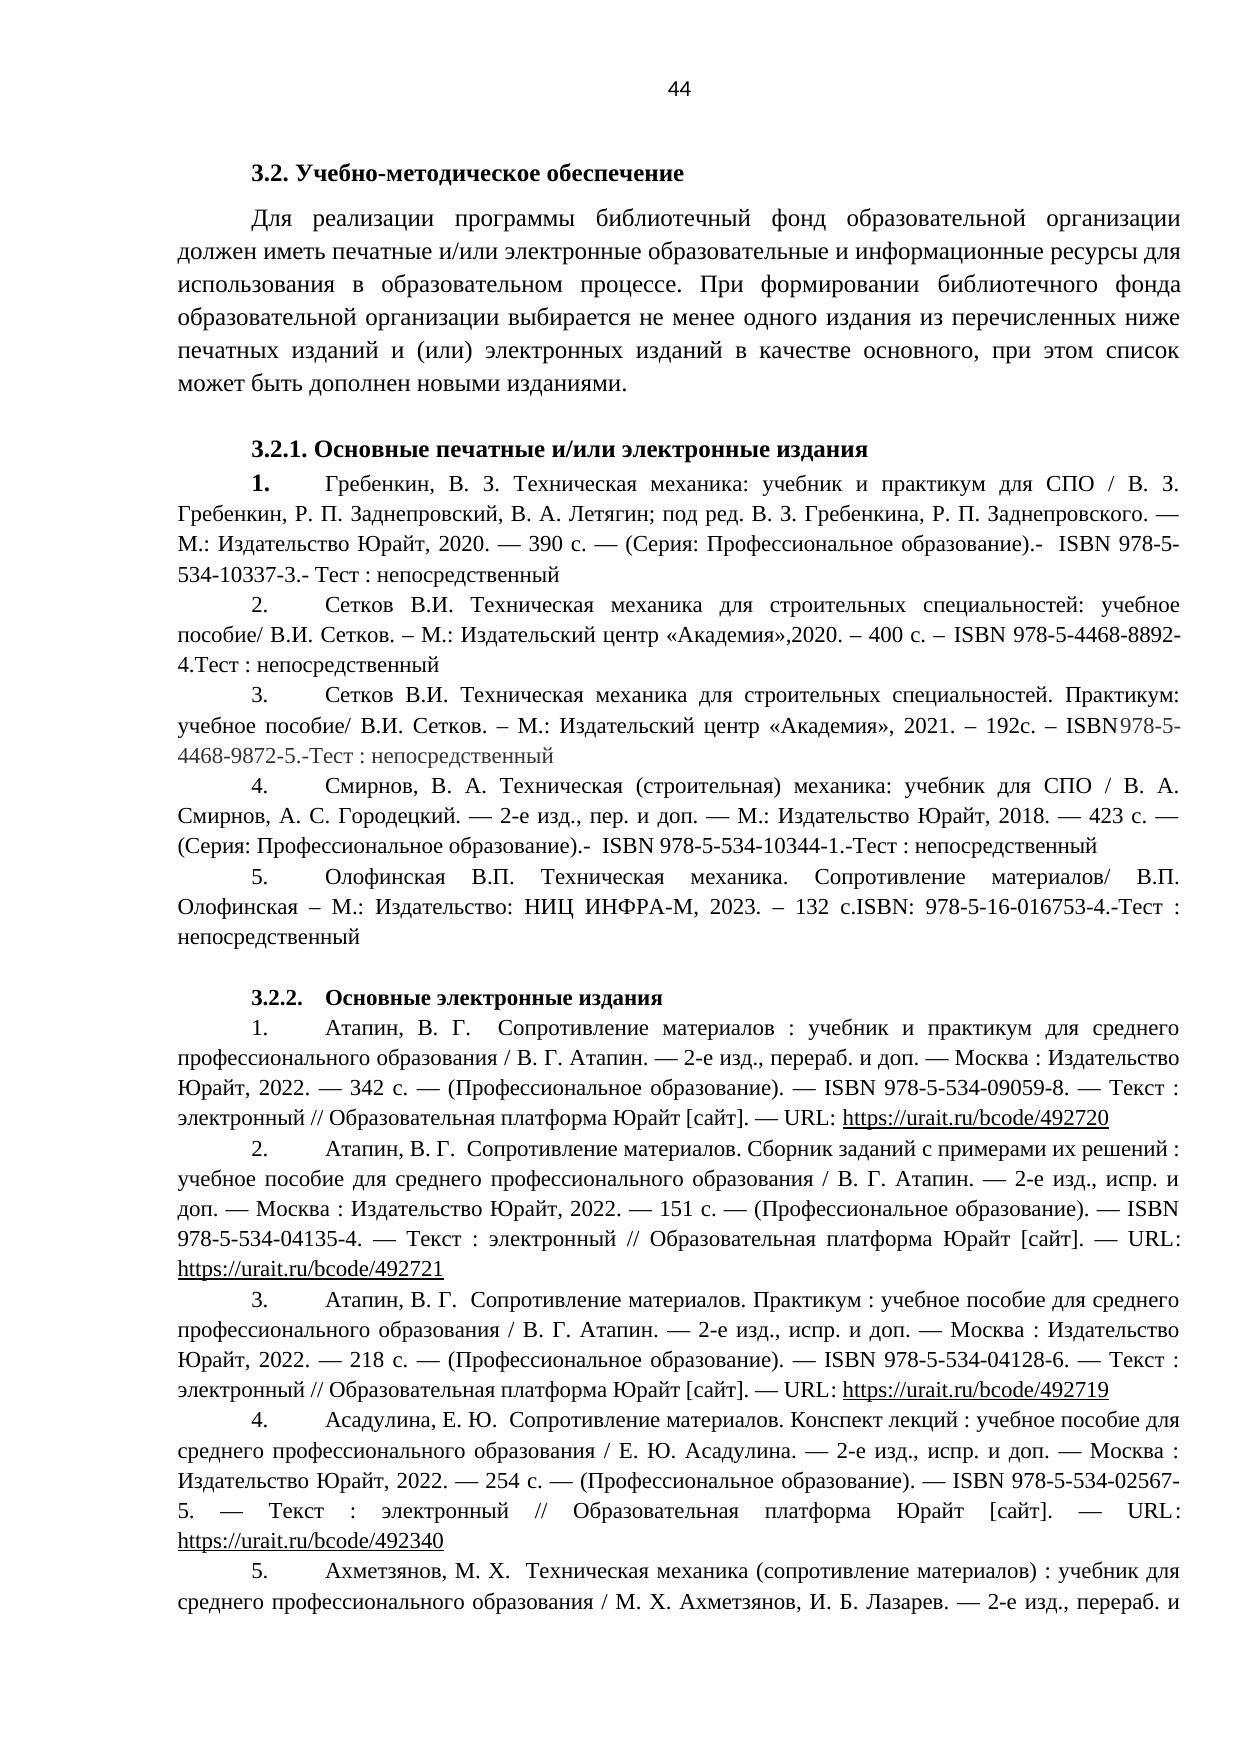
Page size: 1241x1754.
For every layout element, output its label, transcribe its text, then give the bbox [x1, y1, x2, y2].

list Сетков В.И. Техническая механика для строительных специальностей: учебное пособие/ В.И. Сетков. – М.: Издательский центр «Академия»,2020. – 400 с. – ISBN 978-5-4468-8892-4.Тест : непосредственный [177, 591, 1181, 678]
list Атапин, В. Г. Сопротивление материалов. Сборник заданий с примерами их решений : учебное пособие для среднего профессионального образования / В. Г. Атапин. — 2-е изд., испр. и доп. — Москва : Издательство Юрайт, 2022. — 151 с. — (Профессиональное образование). — ISBN 978-5-534-04135-4. — Текст : электронный // Образовательная платформа Юрайт [сайт]. — URL: https://urait.ru/bcode/492721 [177, 1134, 1181, 1282]
list Олофинская В.П. Техническая механика. Сопротивление материалов/ В.П. Олофинская – М.: Издательство: НИЦ ИНФРА-М, 2023. – 132 с.ISBN: 978-5-16-016753-4.-Тест : непосредственный [177, 863, 1181, 949]
list Атапин, В. Г. Сопротивление материалов : учебник и практикум для среднего профессионального образования / В. Г. Атапин. — 2-е изд., перераб. и доп. — Москва : Издательство Юрайт, 2022. — 342 с. — (Профессиональное образование). — ISBN 978-5-534-09059-8. — Текст : электронный // Образовательная платформа Юрайт [сайт]. — URL: https://urait.ru/bcode/492720 [177, 1014, 1181, 1131]
list Гребенкин, В. З. Техническая механика: учебник и практикум для СПО / В. З. Гребенкин, Р. П. Заднепровский, В. А. Летягин; под ред. В. З. Гребенкина, Р. П. Заднепровского. — М.: Издательство Юрайт, 2020. — 390 с. — (Серия: Профессиональное образование).- ISBN 978-5-534-10337-3.- Тест : непосредственный [177, 468, 1181, 587]
list Смирнов, В. А. Техническая (строительная) механика: учебник для СПО / В. А. Смирнов, А. С. Городецкий. — 2-е изд., пер. и доп. — М.: Издательство Юрайт, 2018. — 423 с. — (Серия: Профессиональное образование).- ISBN 978-5-534-10344-1.-Тест : непосредственный [177, 772, 1181, 859]
list Сетков В.И. Техническая механика для строительных специальностей. Практикум: учебное пособие/ В.И. Сетков. – М.: Издательский центр «Академия», 2021. – 192с. – ISBN978-5-4468-9872-5.-Тест : непосредственный [177, 681, 1181, 768]
list Для реализации программы библиотечный фонд образовательной организации должен иметь печатные и/или электронные образовательные и информационные ресурсы для использования в образовательном процессе. При формировании библиотечного фонда образовательной организации выбирается не менее одного издания из перечисленных ниже печатных изданий и (или) электронных изданий в качестве основного, при этом список может быть дополнен новыми изданиями. [177, 203, 1181, 397]
text 3.2. Учебно-методическое обеспечение [177, 158, 1181, 187]
list Асадулина, Е. Ю. Сопротивление материалов. Конспект лекций : учебное пособие для среднего профессионального образования / Е. Ю. Асадулина. — 2-е изд., испр. и доп. — Москва : Издательство Юрайт, 2022. — 254 с. — (Профессиональное образование). — ISBN 978-5-534-02567-5. — Текст : электронный // Образовательная платформа Юрайт [сайт]. — URL: https://urait.ru/bcode/492340 [177, 1406, 1181, 1554]
list Атапин, В. Г. Сопротивление материалов. Практикум : учебное пособие для среднего профессионального образования / В. Г. Атапин. — 2-е изд., испр. и доп. — Москва : Издательство Юрайт, 2022. — 218 с. — (Профессиональное образование). — ISBN 978-5-534-04128-6. — Текст : электронный // Образовательная платформа Юрайт [сайт]. — URL: https://urait.ru/bcode/492719 [177, 1286, 1181, 1403]
list 3.2.2. Основные электронные издания [251, 983, 1181, 1010]
list 3.2.1. Основные печатные и/или электронные издания [177, 434, 1181, 463]
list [177, 1557, 1181, 1614]
